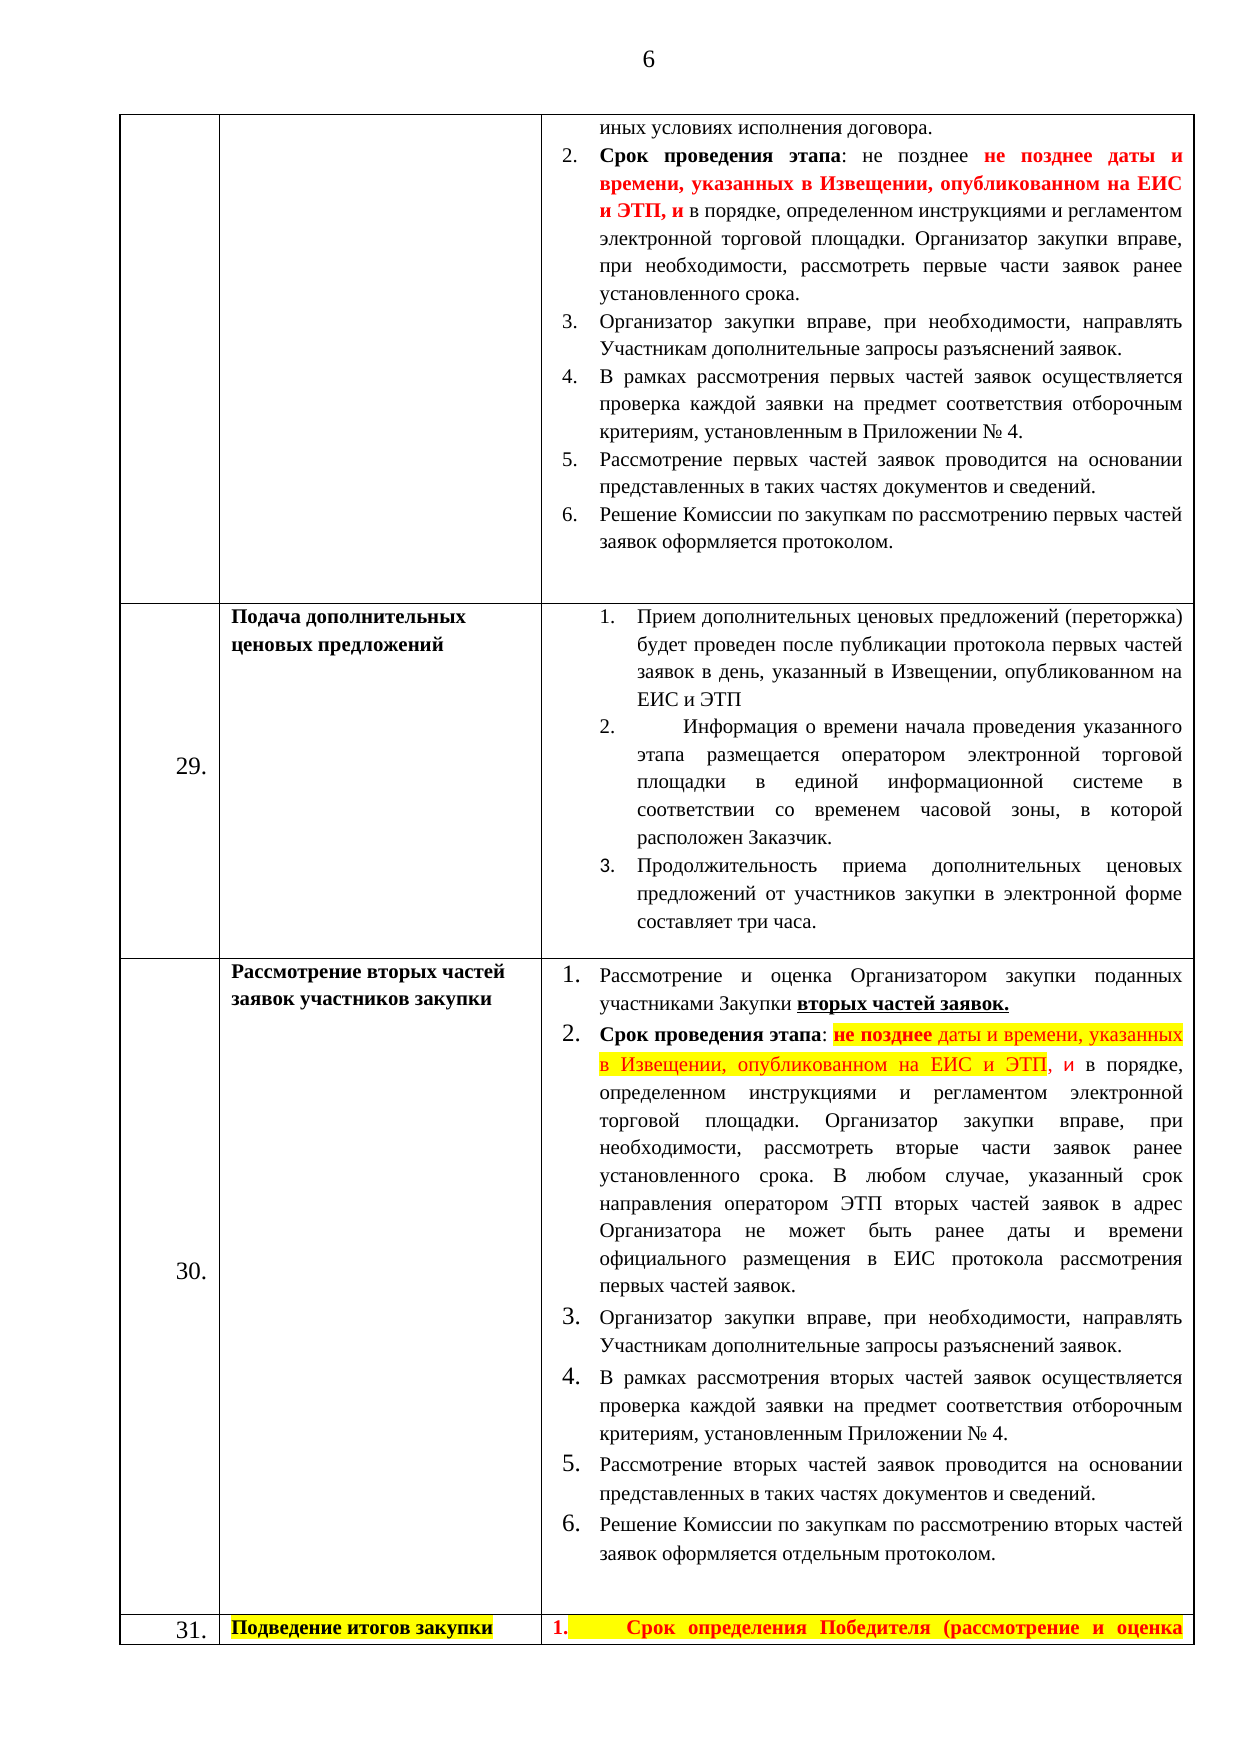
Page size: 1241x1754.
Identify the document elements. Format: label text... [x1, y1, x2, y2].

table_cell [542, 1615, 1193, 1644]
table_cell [542, 115, 1193, 603]
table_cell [220, 115, 541, 603]
table_cell [121, 959, 219, 1614]
table_cell Подача дополнительных ценовых предложений [220, 604, 541, 958]
table_cell [121, 604, 219, 958]
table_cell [220, 1615, 541, 1644]
table_cell [121, 1615, 219, 1644]
table_cell Рассмотрение и оценка Организатором закупки поданных участниками Закупки вторых частей заявок. Срок проведения этапа: не позднее даты и времени, указанных в Извещении, опубликованном на ЕИС и ЭТП, и в порядке, определенном инструкциями и регламентом электронной торговой площадки. Организатор закупки вправе, при необходимости, рассмотреть вторые части заявок ранее установленного срока. В любом случае, указанный срок направления оператором ЭТП вторых частей заявок в адрес Организатора не может быть ранее даты и времени официального размещения в ЕИС протокола рассмотрения первых частей заявок. Организатор закупки вправе, при необходимости, направлять Участникам дополнительные запросы разъяснений заявок. В рамках рассмотрения вторых частей заявок осуществляется проверка каждой заявки на предмет соответствия отборочным критериям, установленным Приложении № 4. Рассмотрение вторых частей заявок проводится на основании представленных в таких частях документов и сведений. Решение Комиссии по закупкам по рассмотрению вторых частей заявок оформляется отдельным протоколом. [542, 959, 1193, 1614]
table_cell Рассмотрение вторых частей заявок участников закупки [220, 959, 541, 1614]
table_cell Прием дополнительных ценовых предложений (переторжка) будет проведен после публикации протокола первых частей заявок в день, указанный в Извещении, опубликованном на ЕИС и ЭТП Информация о времени начала проведения указанного этапа размещается оператором электронной торговой площадки в единой информационной системе в соответствии со временем часовой зоны, в которой расположен Заказчик. Продолжительность приема дополнительных ценовых предложений от участников закупки в электронной форме составляет три часа. [542, 604, 1193, 958]
table_cell [121, 115, 219, 603]
